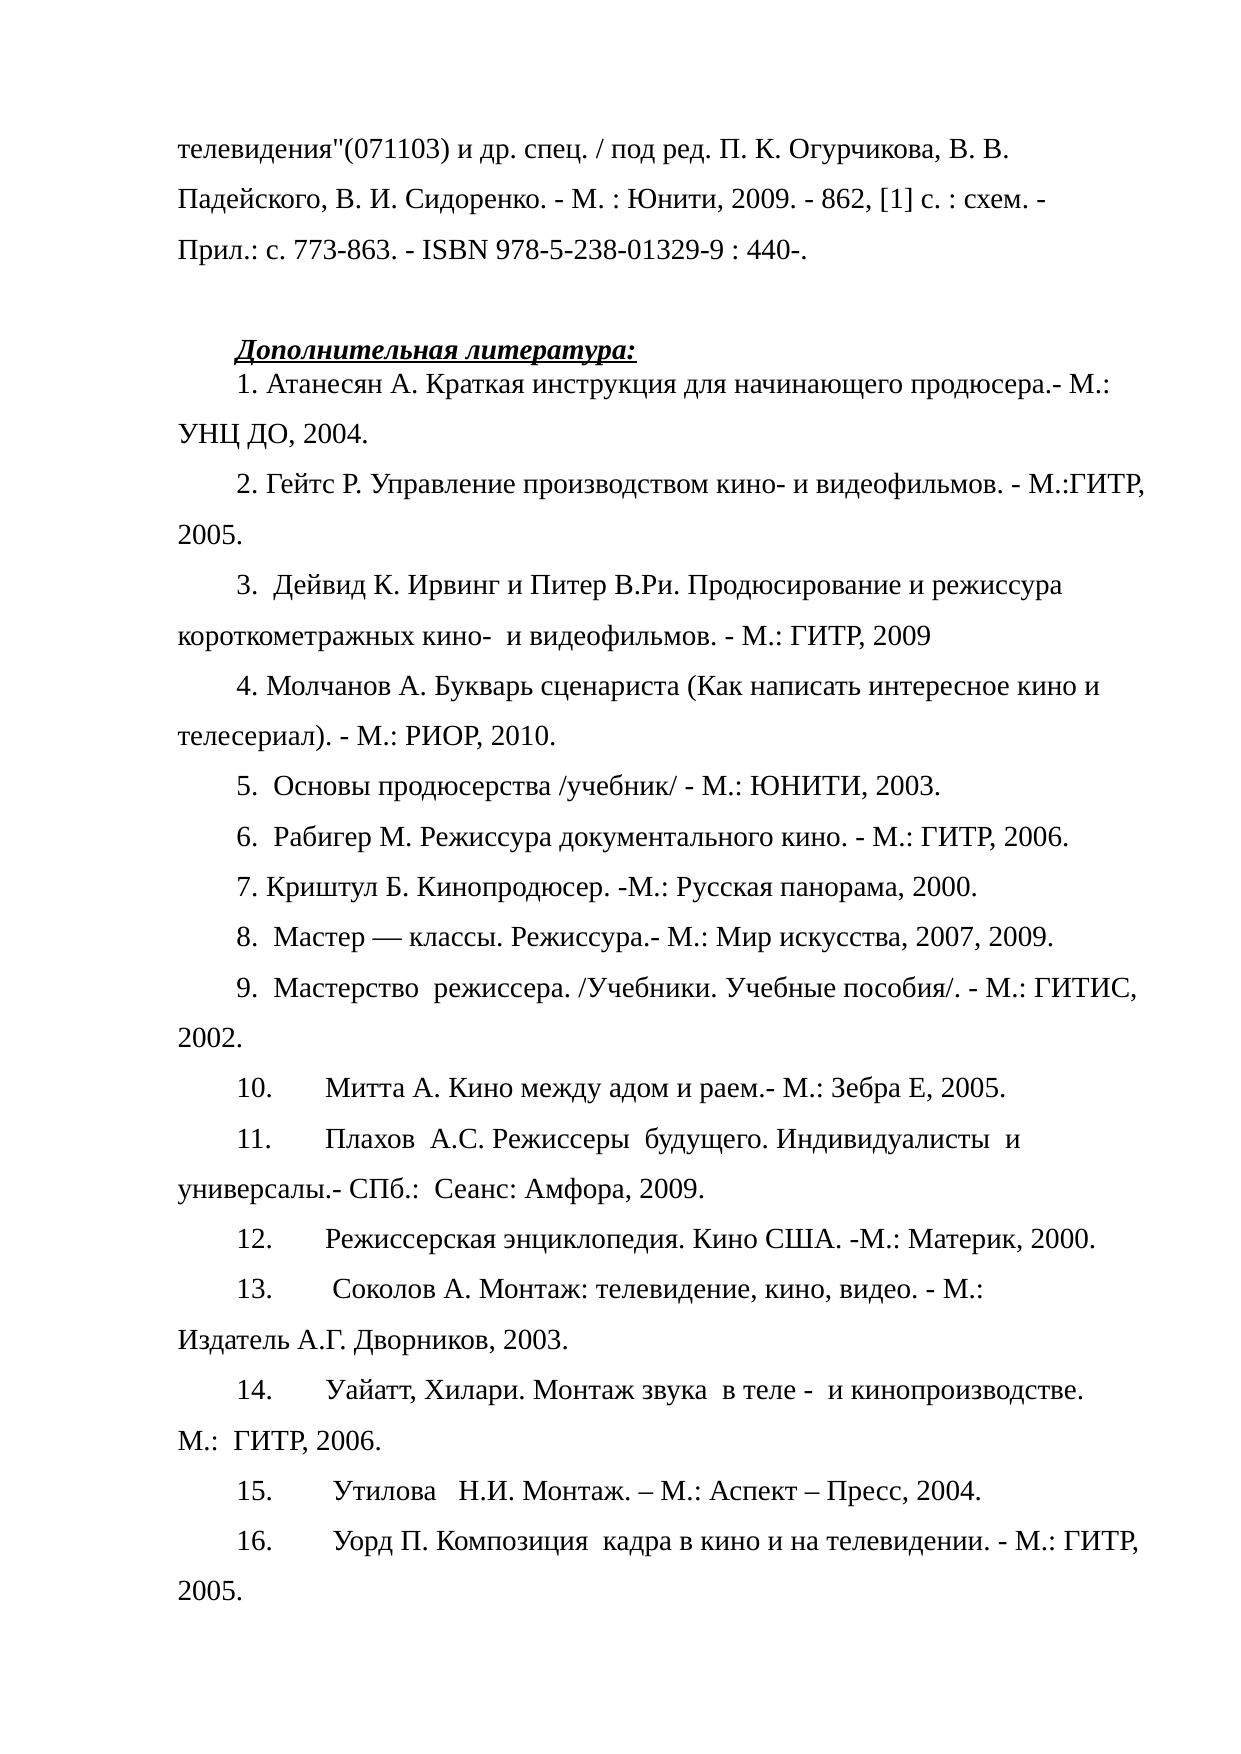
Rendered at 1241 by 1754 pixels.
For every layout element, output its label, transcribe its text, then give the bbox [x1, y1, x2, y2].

list Утилова Н.И. Монтаж. – М.: Аспект – Пресс, 2004. [177, 1473, 1103, 1506]
list Дейвид К. Ирвинг и Питер В.Ри. Продюсирование и режиссура короткометражных кино- и видеофильмов. - М.: ГИТР, 2009 [177, 567, 1152, 651]
list Митта А. Кино между адом и раем.- М.: Зебра Е, 2005. [177, 1070, 1152, 1104]
list Уорд П. Композиция кадра в кино и на телевидении. - М.: ГИТР, 2005. [177, 1523, 1152, 1607]
list Мастерство режиссера. /Учебники. Учебные пособия/. - М.: ГИТИС, 2002. [177, 970, 1152, 1054]
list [177, 131, 1103, 265]
list Основы продюсерства /учебник/ - М.: ЮНИТИ, 2003. [177, 768, 1152, 802]
list Режиссерская энциклопедия. Кино США. -М.: Материк, 2000. [177, 1221, 1103, 1255]
list Уайатт, Хилари. Монтаж звука в теле - и кинопроизводстве. М.: ГИТР, 2006. [177, 1372, 1103, 1456]
list Молчанов А. Букварь сценариста (Как написать интересное кино и телесериал). - М.: РИОР, 2010. [177, 668, 1152, 752]
list Криштул Б. Кинопродюсер. -М.: Русская панорама, 2000. [177, 869, 1152, 903]
list Соколов А. Монтаж: телевидение, кино, видео. - М.: Издатель А.Г. Дворников, 2003. [177, 1272, 1103, 1356]
list Плахов А.С. Режиссеры будущего. Индивидуалисты и универсалы.- СПб.: Сеанс: Амфора, 2009. [177, 1121, 1103, 1204]
list Гейтс Р. Управление производством кино- и видеофильмов. - М.:ГИТР, 2005. [177, 467, 1152, 551]
list Мастер — классы. Режиссура.- М.: Мир искусства, 2007, 2009. [177, 919, 1152, 953]
list Рабигер М. Режиссура документального кино. - М.: ГИТР, 2006. [177, 819, 1152, 852]
list Атанесян А. Краткая инструкция для начинающего продюсера.- М.: УНЦ ДО, 2004. [177, 366, 1152, 450]
text Дополнительная литература: [177, 332, 1152, 366]
